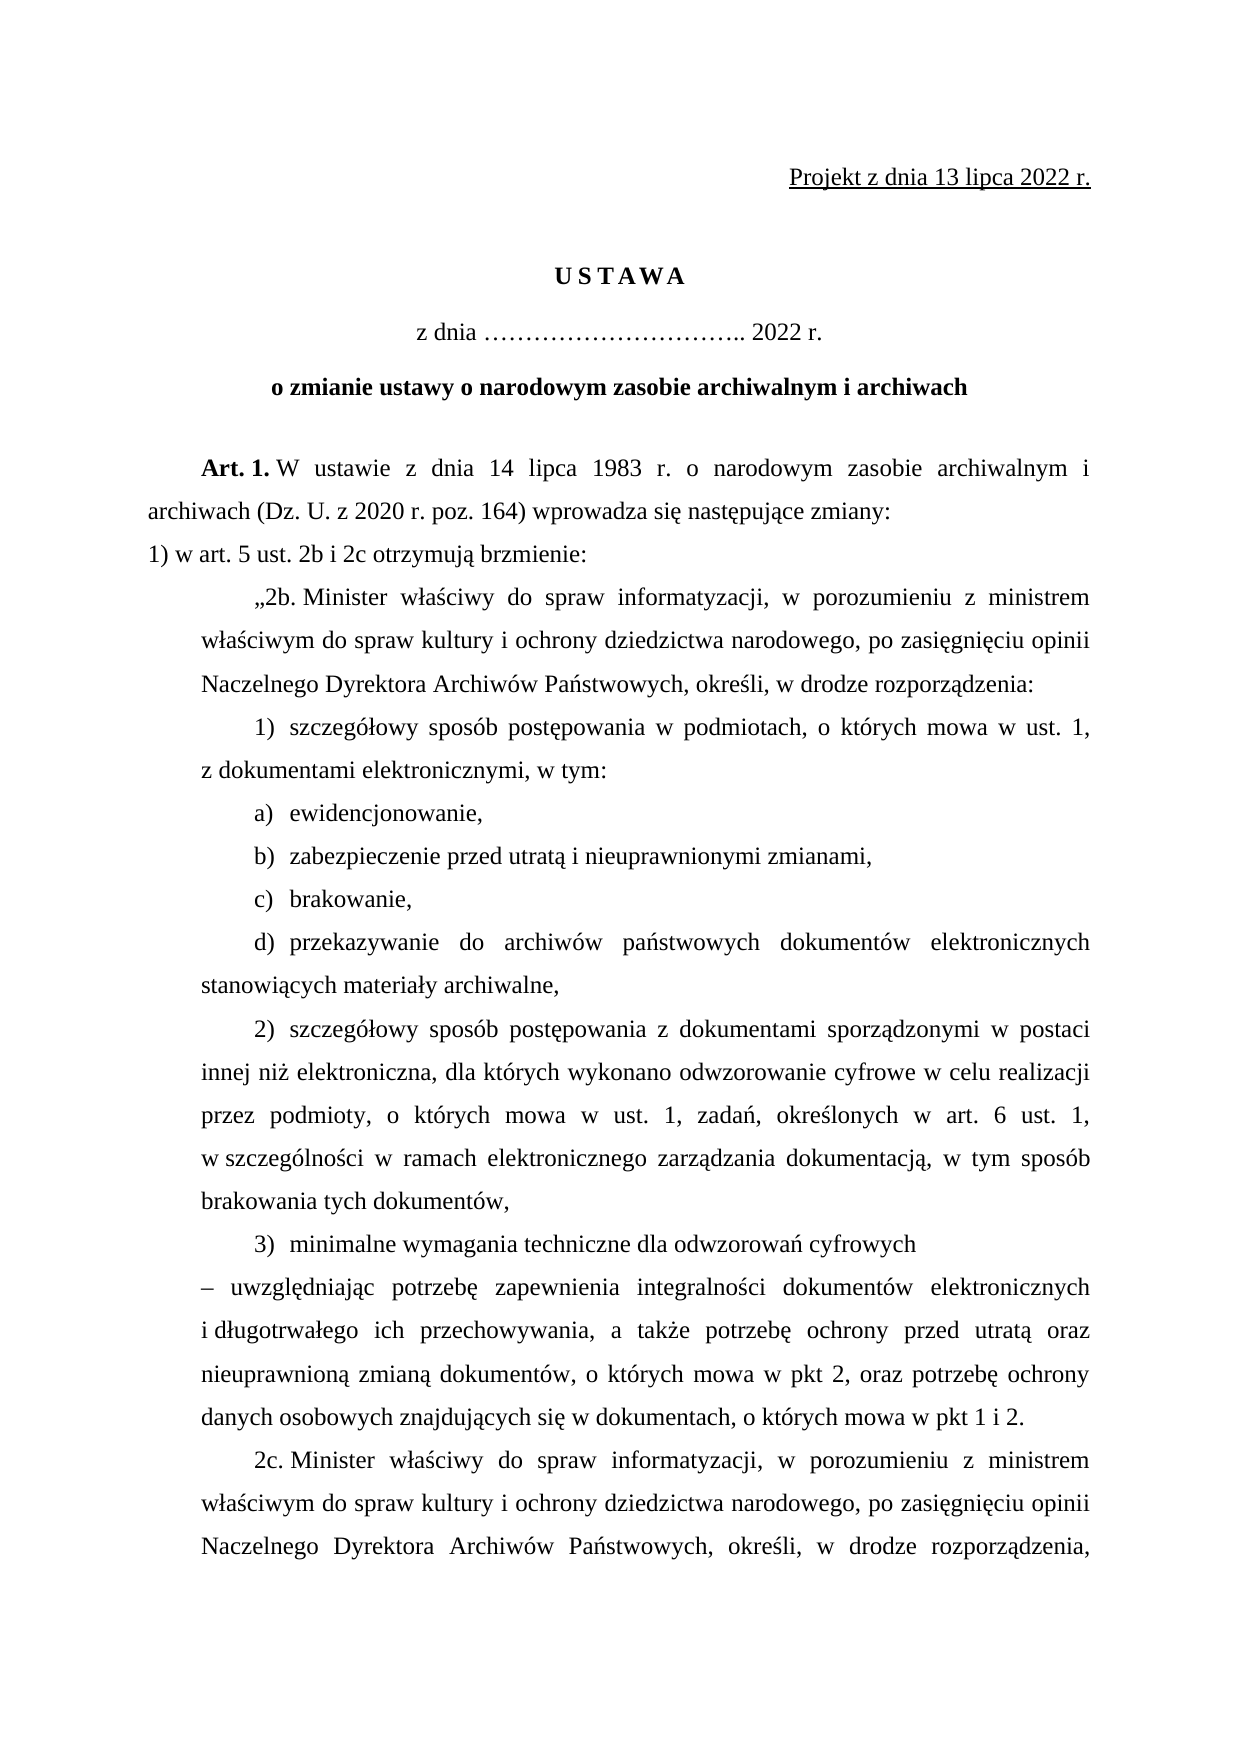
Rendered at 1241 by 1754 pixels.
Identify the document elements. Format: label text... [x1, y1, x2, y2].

text USTAWA [148, 261, 1091, 290]
text 2) szczegółowy sposób postępowania z dokumentami sporządzonymi w postaci innej niż elektroniczna, dla których wykonano odwzorowanie cyfrowe w celu realizacji przez podmioty, o których mowa w ust. 1, zadań, określonych w art. 6 ust. 1, w szczególności w ramach elektronicznego zarządzania dokumentacją, w tym sposób brakowania tych dokumentów, [201, 1014, 1091, 1215]
text d) przekazywanie do archiwów państwowych dokumentów elektronicznych stanowiących materiały archiwalne, [201, 927, 1091, 999]
text b) zabezpieczenie przed utratą i nieuprawnionymi zmianami, [201, 841, 1091, 870]
text o zmianie ustawy o narodowym zasobie archiwalnym i archiwach [148, 372, 1091, 401]
text 1) szczegółowy sposób postępowania w podmiotach, o których mowa w ust. 1, z dokumentami elektronicznymi, w tym: [201, 712, 1091, 784]
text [201, 1445, 1091, 1560]
text z dnia ………………………….. 2022 r. [148, 317, 1091, 346]
text c) brakowanie, [201, 884, 1091, 913]
text Art. 1. W ustawie z dnia 14 lipca 1983 r. o narodowym zasobie archiwalnym i archiwach (Dz. U. z 2020 r. poz. 164) wprowadza się następujące zmiany: [148, 453, 1091, 525]
text Projekt z dnia 13 lipca 2022 r. [148, 162, 1091, 191]
text 3) minimalne wymagania techniczne dla odwzorowań cyfrowych [201, 1229, 1091, 1258]
text – uwzględniając potrzebę zapewnienia integralności dokumentów elektronicznych i długotrwałego ich przechowywania, a także potrzebę ochrony przed utratą oraz nieuprawnioną zmianą dokumentów, o których mowa w pkt 2, oraz potrzebę ochrony danych osobowych znajdujących się w dokumentach, o których mowa w pkt 1 i 2. [201, 1272, 1091, 1431]
text a) ewidencjonowanie, [201, 798, 1091, 827]
text 1) w art. 5 ust. 2b i 2c otrzymują brzmienie: [148, 539, 1091, 568]
text „2b. Minister właściwy do spraw informatyzacji, w porozumieniu z ministrem właściwym do spraw kultury i ochrony dziedzictwa narodowego, po zasięgnięciu opinii Naczelnego Dyrektora Archiwów Państwowych, określi, w drodze rozporządzenia: [201, 582, 1091, 697]
